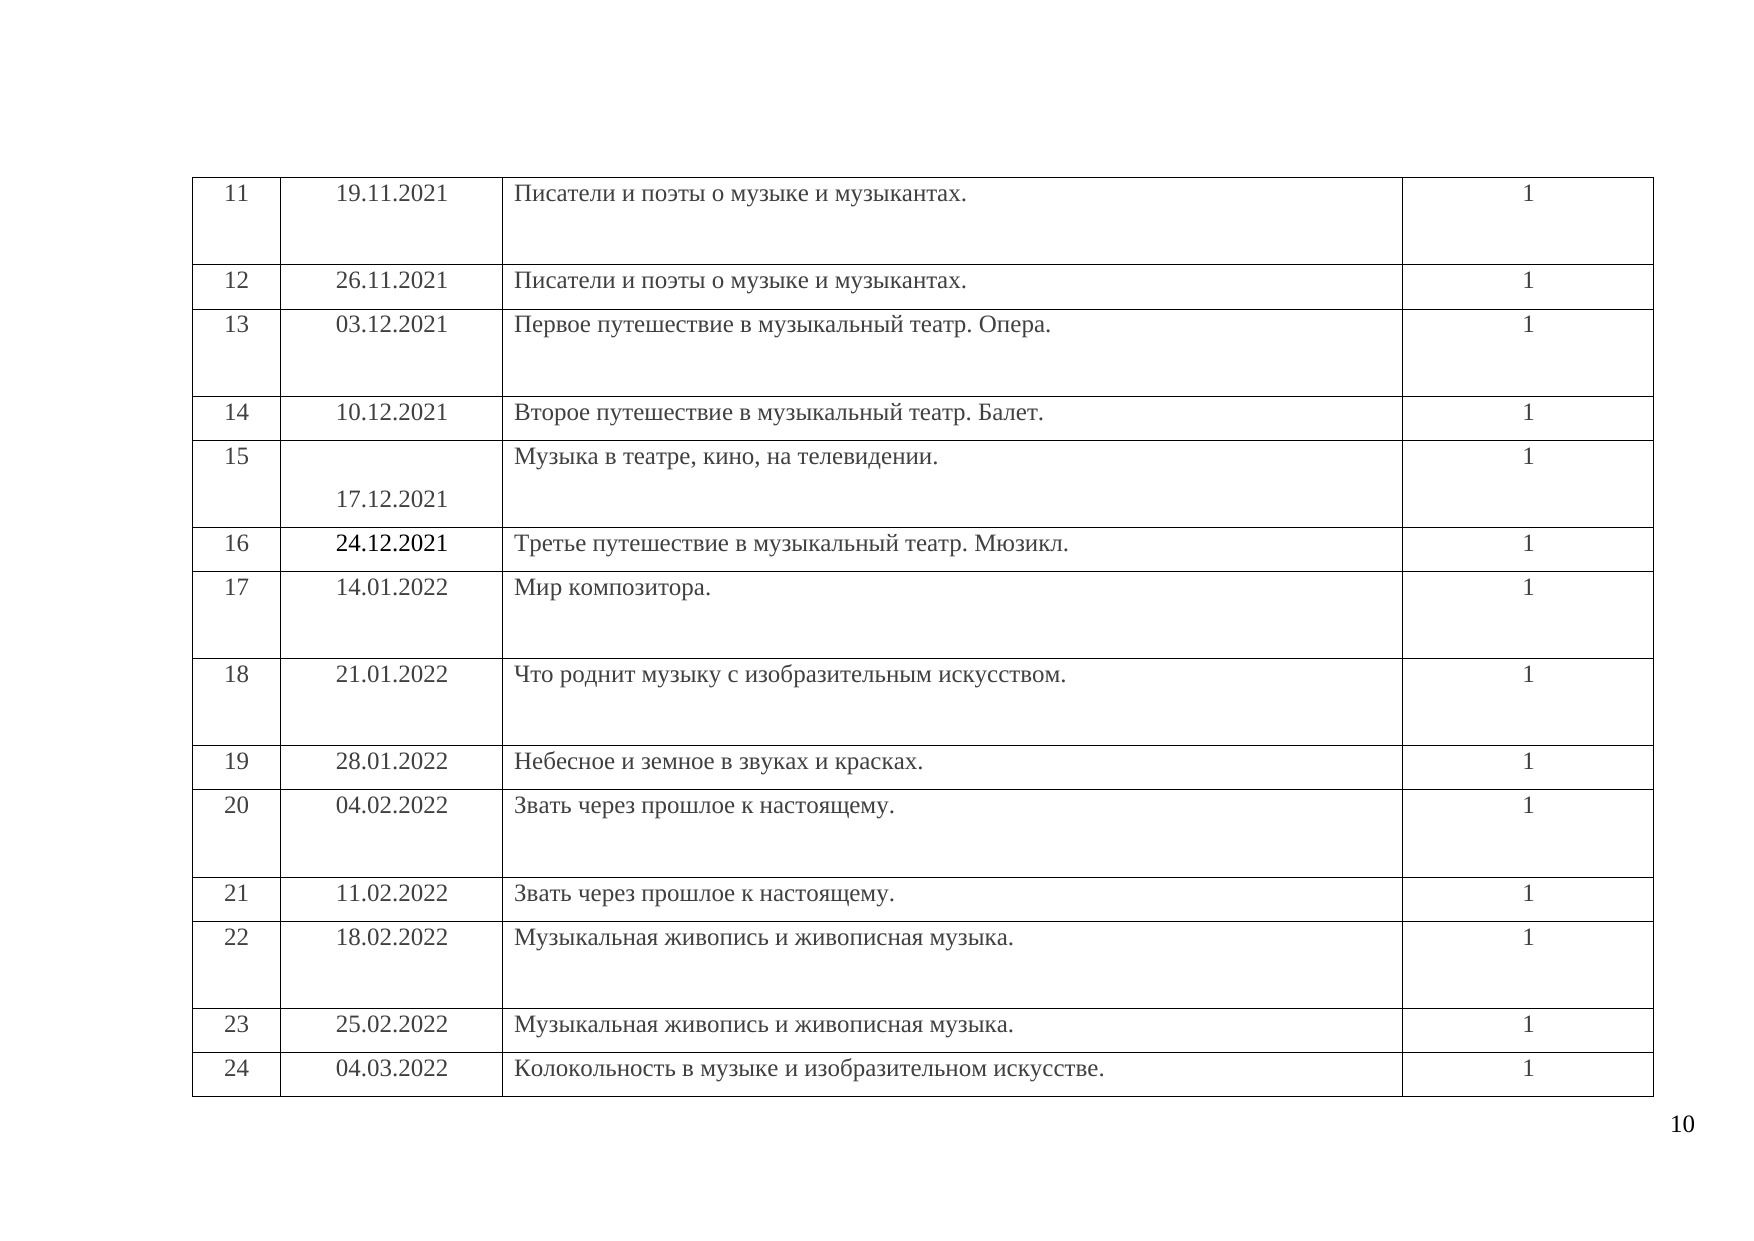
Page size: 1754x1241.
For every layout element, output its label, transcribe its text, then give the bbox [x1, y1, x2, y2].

table_cell 15 [193, 441, 280, 527]
table_cell 20 [193, 790, 280, 877]
table_cell 24.12.2021 [281, 528, 502, 571]
table_cell Второе путешествие в музыкальный театр. Балет. [503, 397, 1402, 440]
table_cell 22 [193, 922, 280, 1008]
table_cell Звать через прошлое к настоящему. [503, 878, 1402, 921]
table_cell 03.12.2021 [281, 310, 502, 396]
table_cell 14 [193, 397, 280, 440]
table_cell 04.03.2022 [281, 1053, 502, 1096]
table_cell 18 [193, 659, 280, 745]
table_cell 1 [1403, 528, 1653, 571]
table_cell 1 [1403, 265, 1653, 308]
table_cell Небесное и земное в звуках и красках. [503, 746, 1402, 789]
table_cell Звать через прошлое к настоящему. [503, 790, 1402, 877]
table_cell Третье путешествие в музыкальный театр. Мюзикл. [503, 528, 1402, 571]
table_cell 1 [1403, 790, 1653, 877]
table_cell 19.11.2021 [281, 178, 502, 264]
table_cell 16 [193, 528, 280, 571]
table_cell Музыкальная живопись и живописная музыка. [503, 1009, 1402, 1052]
table_cell Первое путешествие в музыкальный театр. Опера. [503, 310, 1402, 396]
table_cell 1 [1403, 178, 1653, 264]
table_cell 21 [193, 878, 280, 921]
table_cell 1 [1403, 659, 1653, 745]
table_cell 1 [1403, 310, 1653, 396]
table_cell 13 [193, 310, 280, 396]
table_cell 17.12.2021 [281, 441, 502, 527]
table_cell 1 [1403, 922, 1653, 1008]
table_cell 1 [1403, 746, 1653, 789]
table_cell 1 [1403, 572, 1653, 658]
table_cell 10.12.2021 [281, 397, 502, 440]
table_cell Писатели и поэты о музыке и музыкантах. [503, 265, 1402, 308]
table_cell Что роднит музыку с изобразительным искусством. [503, 659, 1402, 745]
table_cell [503, 1053, 1402, 1096]
table_cell 14.01.2022 [281, 572, 502, 658]
table_cell 26.11.2021 [281, 265, 502, 308]
table_cell 25.02.2022 [281, 1009, 502, 1052]
table_cell 1 [1403, 1053, 1653, 1096]
table_cell 11 [193, 178, 280, 264]
table_cell 1 [1403, 1009, 1653, 1052]
table_cell 18.02.2022 [281, 922, 502, 1008]
table_cell Мир композитора. [503, 572, 1402, 658]
table_cell 28.01.2022 [281, 746, 502, 789]
table_cell 12 [193, 265, 280, 308]
table_cell 1 [1403, 441, 1653, 527]
table_cell 17 [193, 572, 280, 658]
table_cell 23 [193, 1009, 280, 1052]
table_cell 1 [1403, 878, 1653, 921]
table_cell 21.01.2022 [281, 659, 502, 745]
table_cell 1 [1403, 397, 1653, 440]
table_cell Музыкальная живопись и живописная музыка. [503, 922, 1402, 1008]
table_cell 11.02.2022 [281, 878, 502, 921]
table_cell 19 [193, 746, 280, 789]
table_cell 04.02.2022 [281, 790, 502, 877]
table_cell 24 [193, 1053, 280, 1096]
table_cell Музыка в театре, кино, на телевидении. [503, 441, 1402, 527]
table_cell Писатели и поэты о музыке и музыкантах. [503, 178, 1402, 264]
